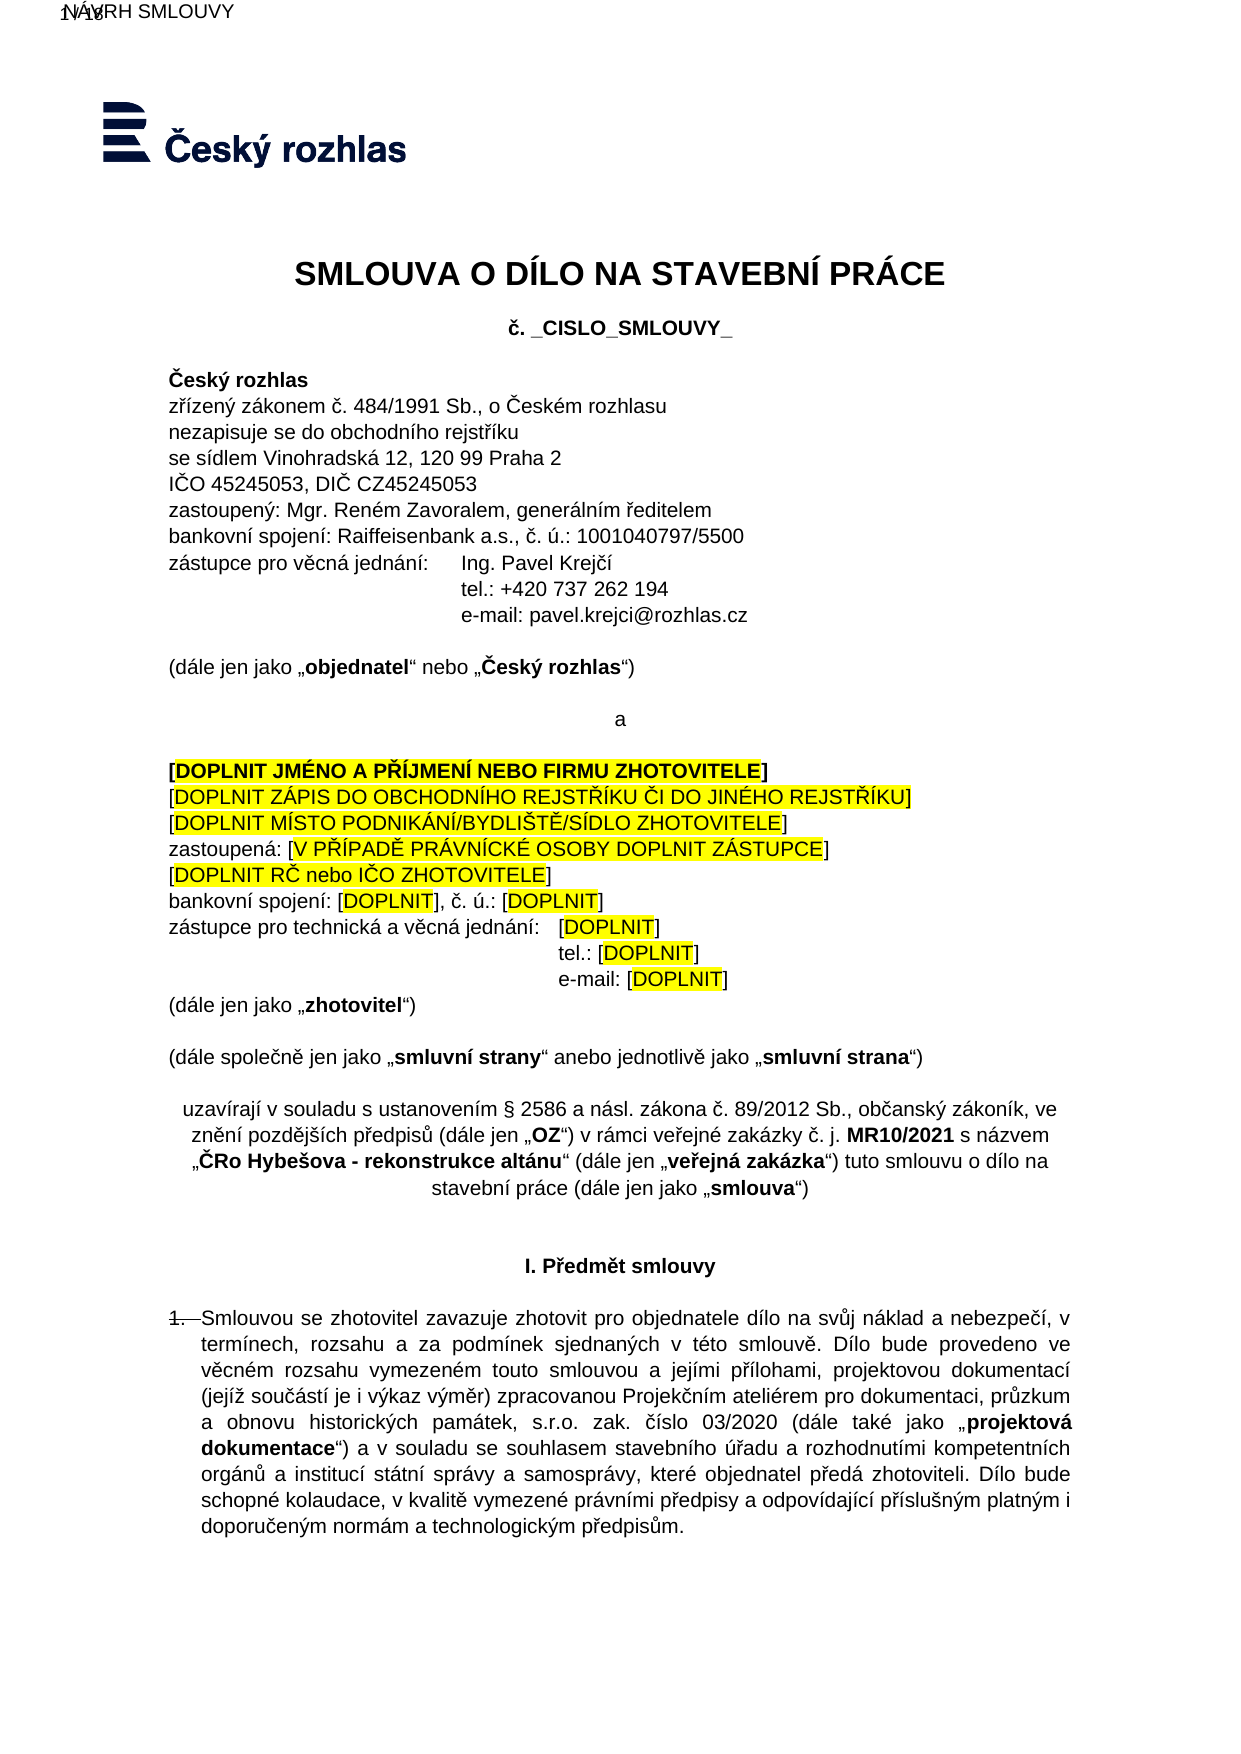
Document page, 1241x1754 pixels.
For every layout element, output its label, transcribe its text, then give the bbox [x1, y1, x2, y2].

text tel.: [DOPLNIT] [168, 940, 1072, 966]
text nezapisuje se do obchodního rejstříku [168, 419, 1072, 445]
text [DOPLNIT JMÉNO A PŘÍJMENÍ NEBO FIRMU ZHOTOVITELE] [168, 757, 1072, 783]
text [DOPLNIT MÍSTO PODNIKÁNÍ/BYDLIŠTĚ/SÍDLO ZHOTOVITELE] [168, 809, 1072, 836]
list Smlouvou se zhotovitel zavazuje zhotovit pro objednatele dílo na svůj náklad a nebezpečí, v termínech, rozsahu a za podmínek sjednaných v této smlouvě. Dílo bude provedeno ve věcném rozsahu vymezeném touto smlouvou a jejími přílohami, projektovou dokumentací (jejíž součástí je i výkaz výměr) zpracovanou Projekčním ateliérem pro dokumentaci, průzkum a obnovu historických památek, s.r.o. zak. číslo 03/2020 (dále také jako „projektová dokumentace“) a v souladu se souhlasem stavebního úřadu a rozhodnutími kompetentních orgánů a institucí státní správy a samosprávy, které objednatel předá zhotoviteli. Dílo bude schopné kolaudace, v kvalitě vymezené právními předpisy a odpovídající příslušným platným i doporučeným normám a technologickým předpisům. [168, 1304, 1072, 1539]
title SMLOUVA O DÍLO NA STAVEBNÍ PRÁCE [168, 250, 1072, 294]
text tel.: +420 737 262 194 [168, 575, 1072, 601]
text Český rozhlas [168, 367, 1072, 393]
text (dále jen jako „objednatel“ nebo „Český rozhlas“) [168, 653, 1072, 679]
text [DOPLNIT ZÁPIS DO OBCHODNÍHO REJSTŘÍKU ČI DO JINÉHO REJSTŘÍKU] [168, 783, 1072, 809]
text IČO 45245053, DIČ CZ45245053 [168, 471, 1072, 497]
text e-mail: pavel.krejci@rozhlas.cz [168, 601, 1072, 627]
text se sídlem Vinohradská 12, 120 99 Praha 2 [168, 445, 1072, 471]
text bankovní spojení: Raiffeisenbank a.s., č. ú.: 1001040797/5500 [168, 523, 1072, 549]
text (dále jen jako „zhotovitel“) [168, 992, 1072, 1018]
text e-mail: [DOPLNIT] [168, 966, 1072, 992]
text zástupce pro technická a věcná jednání: [DOPLNIT] [168, 914, 1072, 940]
text zastoupený: Mgr. Reném Zavoralem, generálním ředitelem [168, 497, 1072, 523]
text [DOPLNIT RČ nebo IČO ZHOTOVITELE] [168, 862, 1072, 888]
subtitle Předmět smlouvy [168, 1252, 1072, 1278]
text bankovní spojení: [DOPLNIT], č. ú.: [DOPLNIT] [168, 888, 1072, 914]
text zástupce pro věcná jednání: Ing. Pavel Krejčí [168, 549, 1072, 575]
text zřízený zákonem č. 484/1991 Sb., o Českém rozhlasu [168, 393, 1072, 419]
text (dále společně jen jako „smluvní strany“ anebo jednotlivě jako „smluvní strana“) [168, 1044, 1072, 1070]
text zastoupená: [V PŘÍPADĚ PRÁVNÍCKÉ OSOBY DOPLNIT ZÁSTUPCE] [168, 836, 1072, 862]
text uzavírají v souladu s ustanovením § 2586 a násl. zákona č. 89/2012 Sb., občanský zákoník, ve znění pozdějších předpisů (dále jen „OZ“) v rámci veřejné zakázky č. j. MR10/2021 s názvem „ČRo Hybešova - rekonstrukce altánu“ (dále jen „veřejná zakázka“) tuto smlouvu o dílo na stavební práce (dále jen jako „smlouva“) [168, 1096, 1072, 1200]
text č. _CISLO_SMLOUVY_ [168, 315, 1072, 341]
text a [168, 705, 1072, 731]
picture [103, 102, 406, 168]
